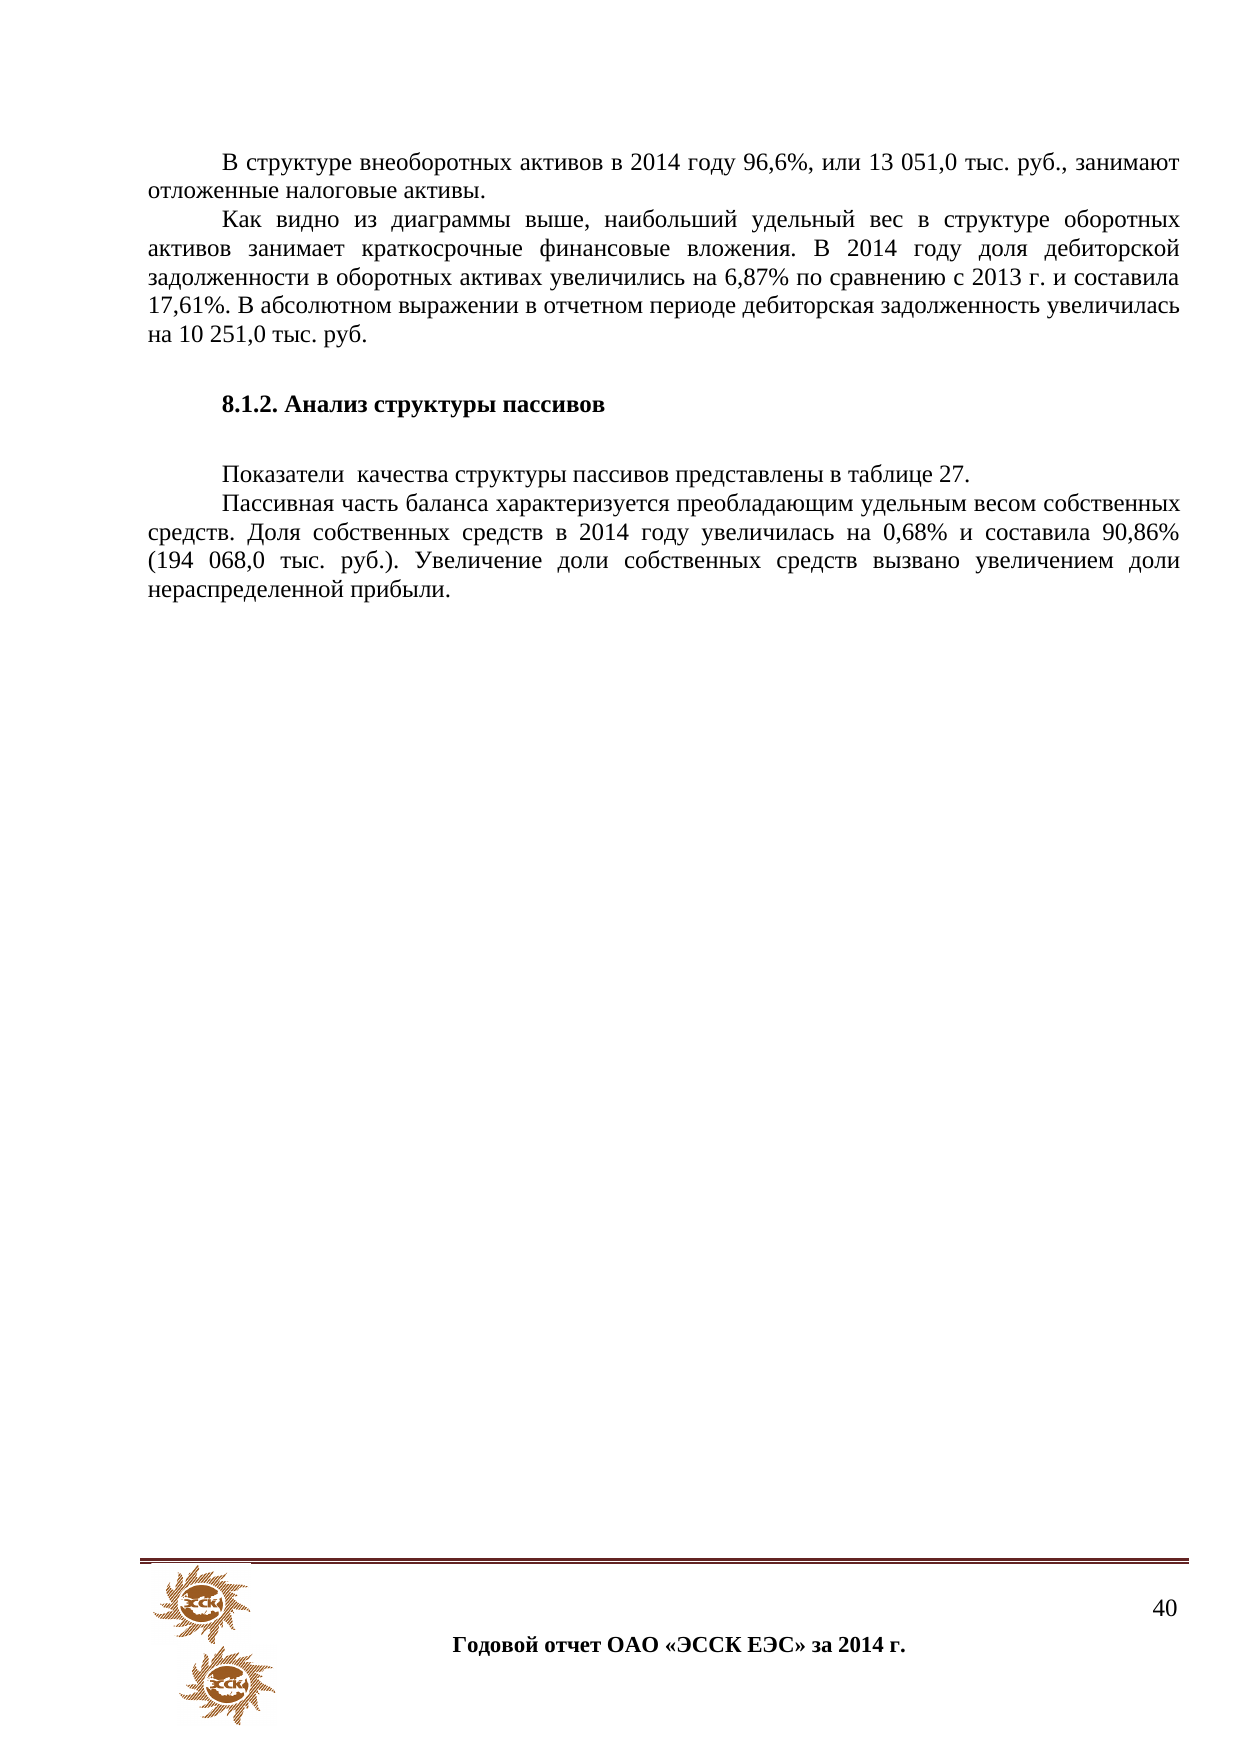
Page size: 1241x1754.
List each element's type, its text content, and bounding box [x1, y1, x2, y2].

text В структуре внеоборотных активов в 2014 году 96,6%, или 13 051,0 тыс. руб., занимают отложенные налоговые активы. [148, 147, 1181, 204]
text Пассивная часть баланса характеризуется преобладающим удельным весом собственных средств. Доля собственных средств в 2014 году увеличилась на 0,68% и составила 90,86% (194 068,0 тыс. руб.). Увеличение доли собственных средств вызвано увеличением доли нераспределенной прибыли. [148, 488, 1181, 603]
picture [151, 1563, 277, 1726]
subtitle 8.1.2. Анализ структуры пассивов [148, 389, 1181, 418]
subtitle Как видно из диаграммы выше, наибольший удельный вес в структуре оборотных активов занимает краткосрочные финансовые вложения. В 2014 году доля дебиторской задолженности в оборотных активах увеличились на 6,87% по сравнению с 2013 г. и составила 17,61%. В абсолютном выражении в отчетном периоде дебиторская задолженность увеличилась на 10 251,0 тыс. руб. [148, 204, 1181, 348]
text Показатели качества структуры пассивов представлены в таблице 27. [148, 459, 1181, 488]
